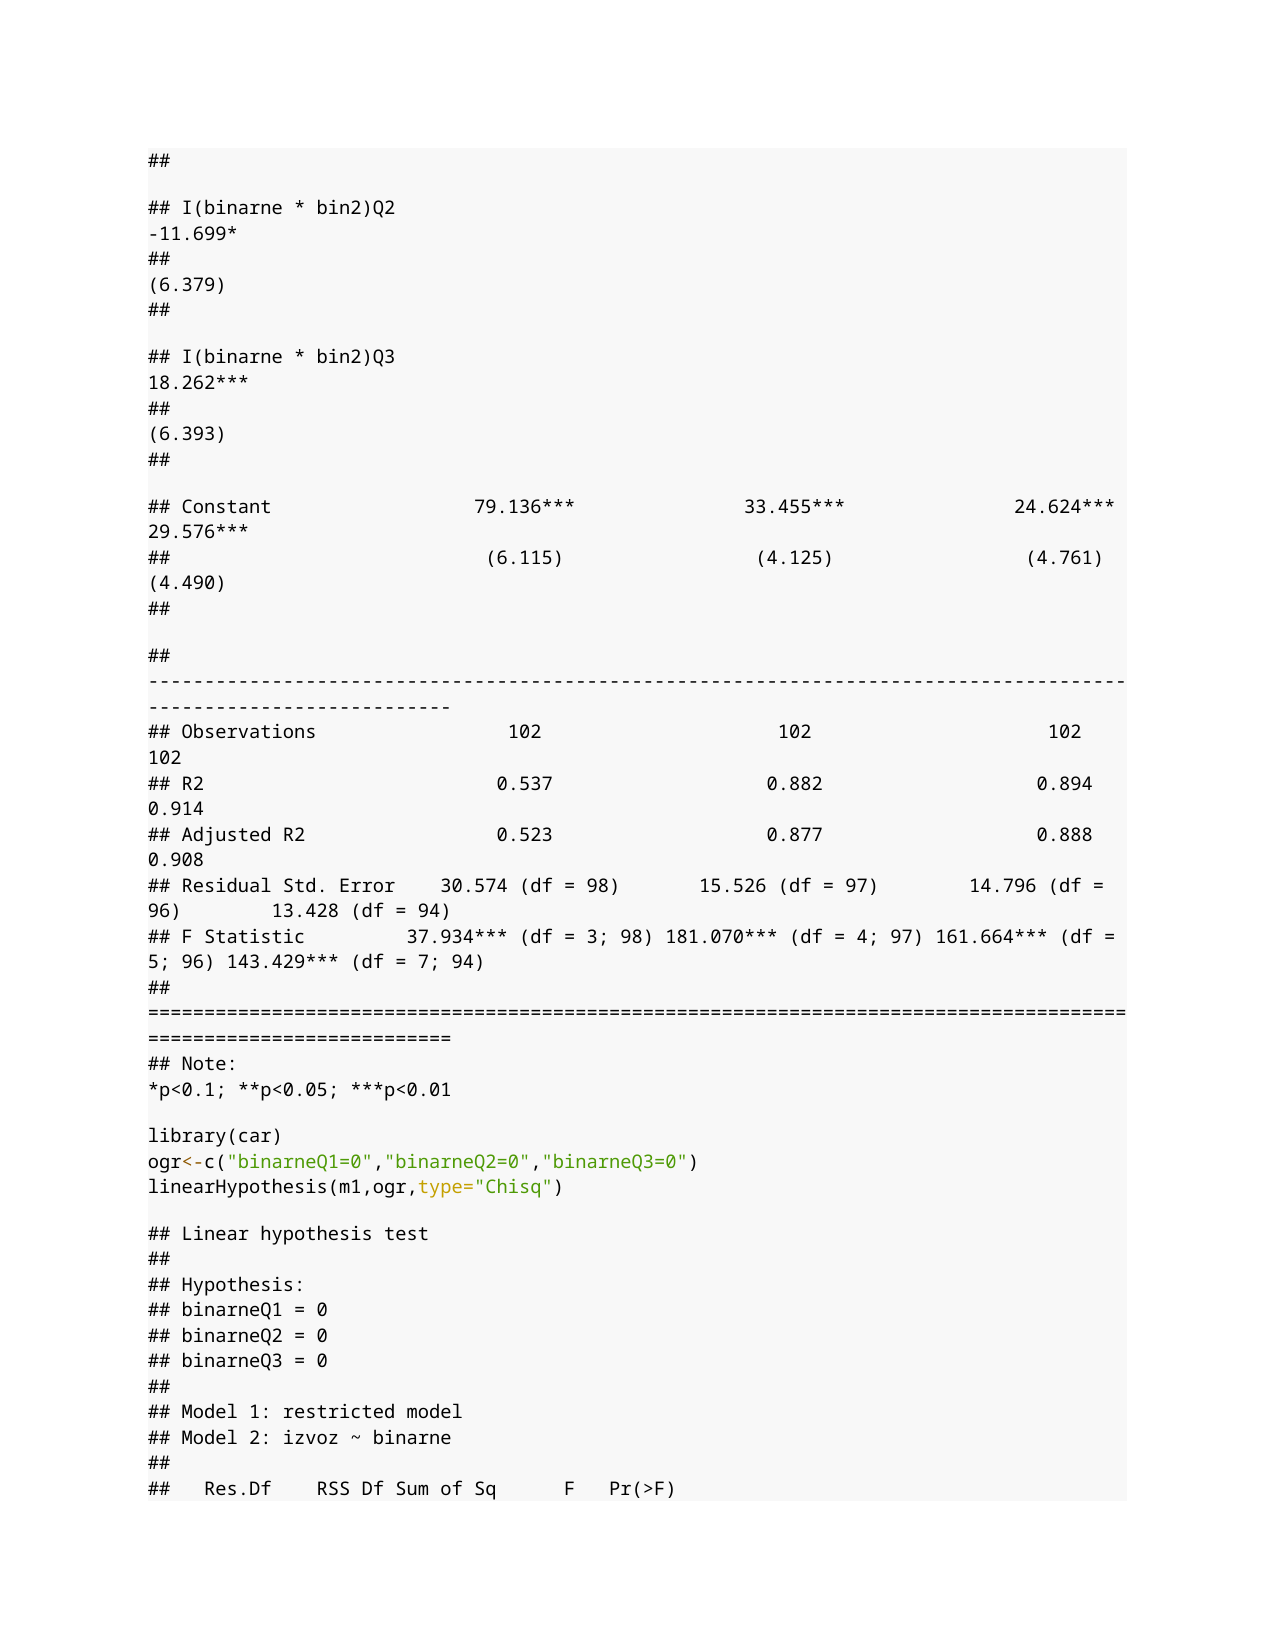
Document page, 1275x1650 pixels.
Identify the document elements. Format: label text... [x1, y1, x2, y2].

text library(car) ogr<-c("binarneQ1=0","binarneQ2=0","binarneQ3=0") linearHypothesis(m1,ogr,type="Chisq") [148, 1122, 1127, 1199]
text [148, 1220, 1127, 1501]
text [148, 148, 1127, 1102]
